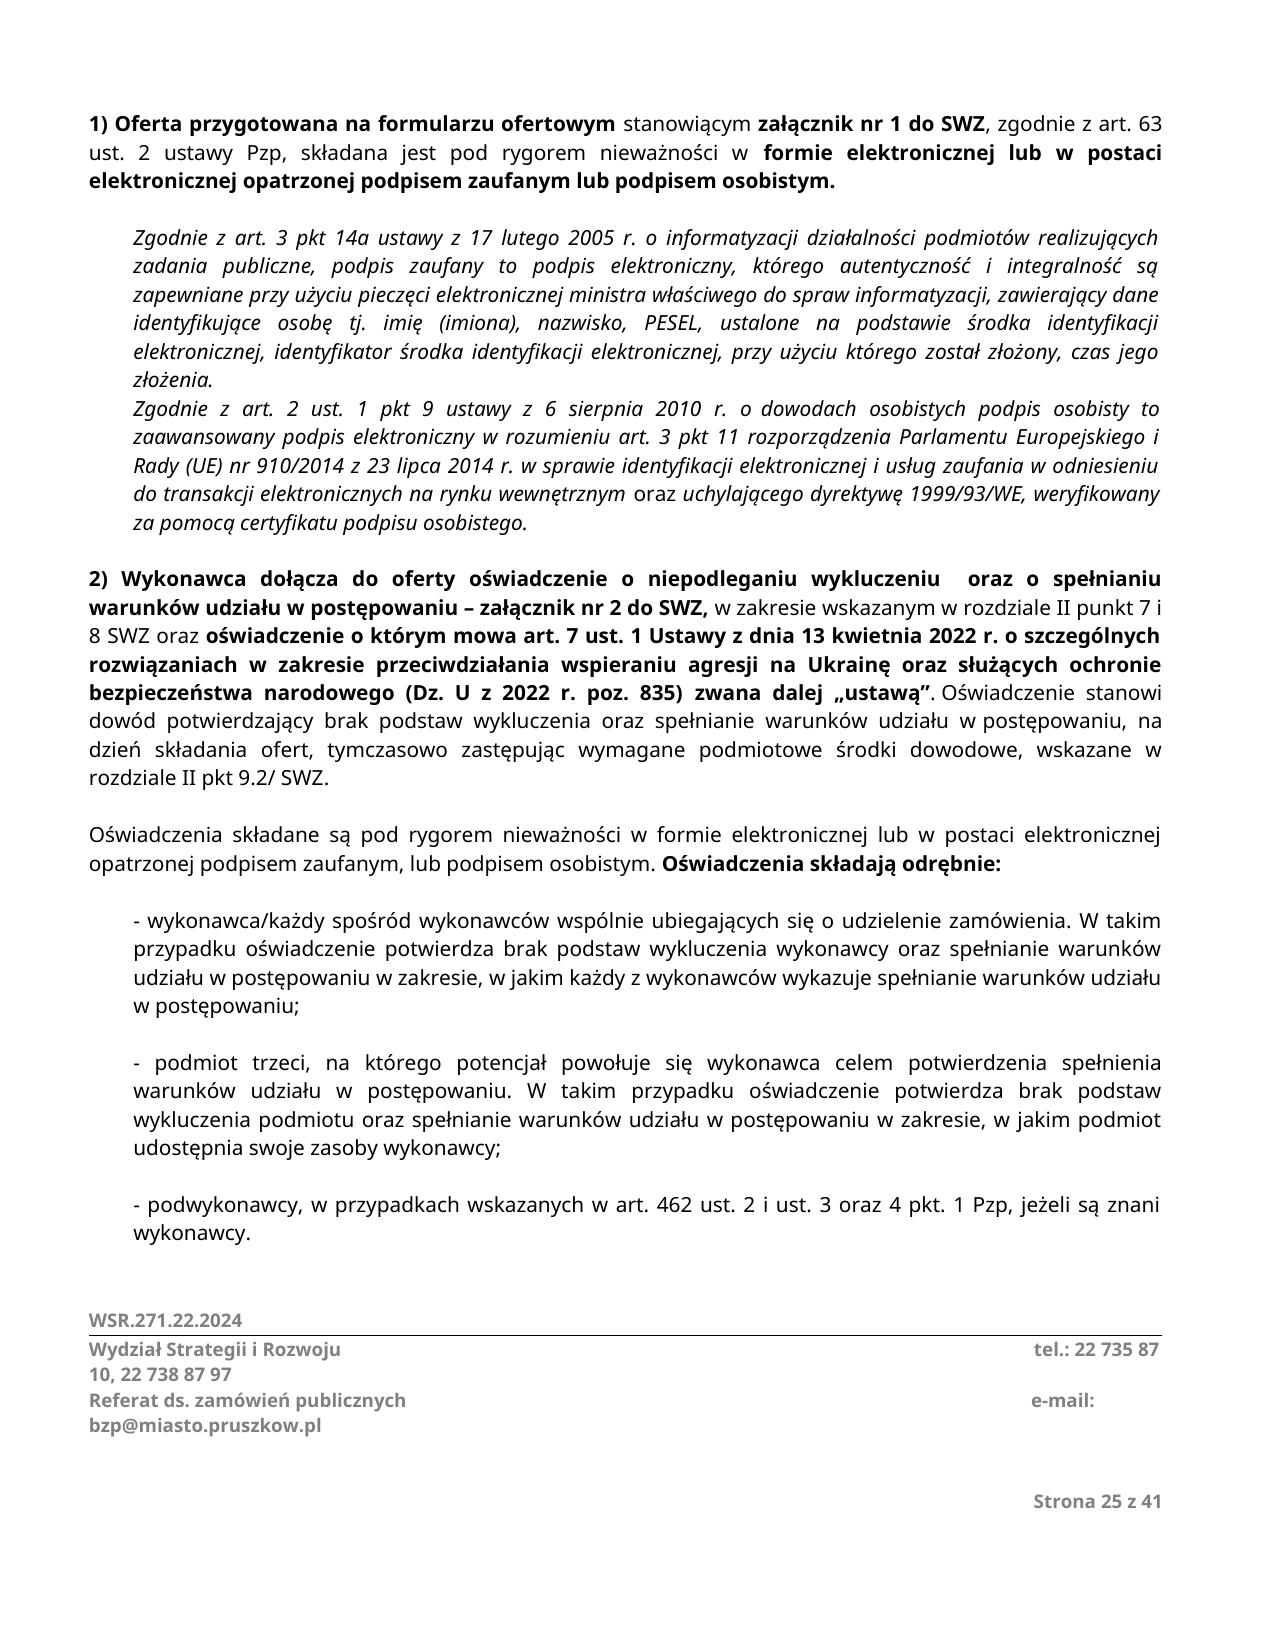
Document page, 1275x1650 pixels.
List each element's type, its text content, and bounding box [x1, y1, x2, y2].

text - podmiot trzeci, na którego potencjał powołuje się wykonawca celem potwierdzenia spełnienia warunków udziału w postępowaniu. W takim przypadku oświadczenie potwierdza brak podstaw wykluczenia podmiotu oraz spełnianie warunków udziału w postępowaniu w zakresie, w jakim podmiot udostępnia swoje zasoby wykonawcy; [133, 1048, 1162, 1162]
text Oświadczenia składane są pod rygorem nieważności w formie elektronicznej lub w postaci elektronicznej opatrzonej podpisem zaufanym, lub podpisem osobistym. Oświadczenia składają odrębnie: [89, 820, 1162, 877]
text 2) Wykonawca dołącza do oferty oświadczenie o niepodleganiu wykluczeniu oraz o spełnianiu warunków udziału w postępowaniu – załącznik nr 2 do SWZ, w zakresie wskazanym w rozdziale II punkt 7 i 8 SWZ oraz oświadczenie o którym mowa art. 7 ust. 1 Ustawy z dnia 13 kwietnia 2022 r. o szczególnych rozwiązaniach w zakresie przeciwdziałania wspieraniu agresji na Ukrainę oraz służących ochronie bezpieczeństwa narodowego (Dz. U z 2022 r. poz. 835) zwana dalej „ustawą”. Oświadczenie stanowi dowód potwierdzający brak podstaw wykluczenia oraz spełnianie warunków udziału w postępowaniu, na dzień składania ofert, tymczasowo zastępując wymagane podmiotowe środki dowodowe, wskazane w rozdziale II pkt 9.2/ SWZ. [89, 564, 1162, 792]
text - wykonawca/każdy spośród wykonawców wspólnie ubiegających się o udzielenie zamówienia. W takim przypadku oświadczenie potwierdza brak podstaw wykluczenia wykonawcy oraz spełnianie warunków udziału w postępowaniu w zakresie, w jakim każdy z wykonawców wykazuje spełnianie warunków udziału w postępowaniu; [133, 906, 1162, 1019]
text - podwykonawcy, w przypadkach wskazanych w art. 462 ust. 2 i ust. 3 oraz 4 pkt. 1 Pzp, jeżeli są znani wykonawcy. [133, 1190, 1162, 1247]
text 1) Oferta przygotowana na formularzu ofertowym stanowiącym załącznik nr 1 do SWZ, zgodnie z art. 63 ust. 2 ustawy Pzp, składana jest pod rygorem nieważności w formie elektronicznej lub w postaci elektronicznej opatrzonej podpisem zaufanym lub podpisem osobistym. [89, 109, 1162, 195]
text Zgodnie z art. 3 pkt 14a ustawy z 17 lutego 2005 r. o informatyzacji działalności podmiotów realizujących zadania publiczne, podpis zaufany to podpis elektroniczny, którego autentyczność i integralność są zapewniane przy użyciu pieczęci elektronicznej ministra właściwego do spraw informatyzacji, zawierający dane identyfikujące osobę tj. imię (imiona), nazwisko, PESEL, ustalone na podstawie środka identyfikacji elektronicznej, identyfikator środka identyfikacji elektronicznej, przy użyciu którego został złożony, czas jego złożenia. [133, 223, 1162, 394]
text Zgodnie z art. 2 ust. 1 pkt 9 ustawy z 6 sierpnia 2010 r. o dowodach osobistych podpis osobisty to zaawansowany podpis elektroniczny w rozumieniu art. 3 pkt 11 rozporządzenia Parlamentu Europejskiego i Rady (UE) nr 910/2014 z 23 lipca 2014 r. w sprawie identyfikacji elektronicznej i usług zaufania w odniesieniu do transakcji elektronicznych na rynku wewnętrznym oraz uchylającego dyrektywę 1999/93/WE, weryfikowany za pomocą certyfikatu podpisu osobistego. [133, 394, 1162, 536]
